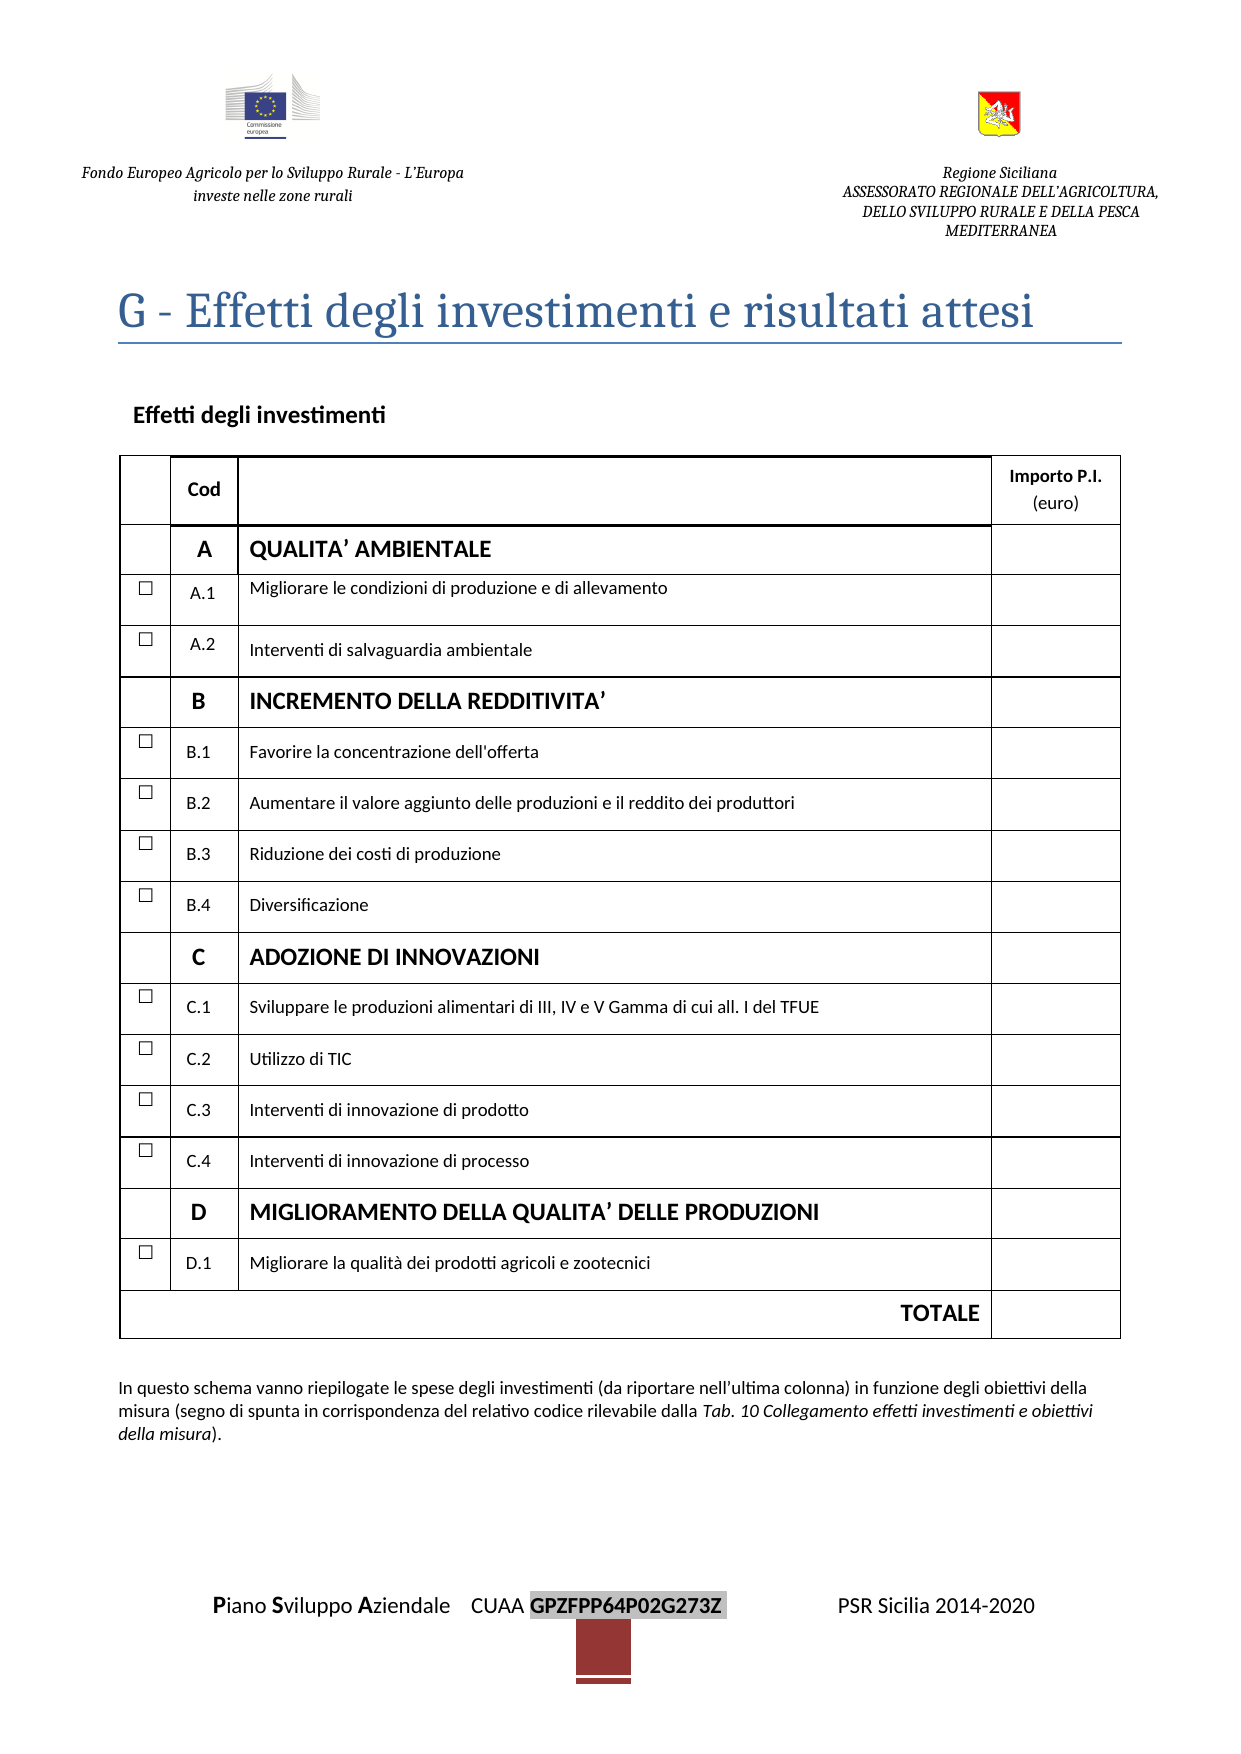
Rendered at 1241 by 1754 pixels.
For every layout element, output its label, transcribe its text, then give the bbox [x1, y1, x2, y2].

table_cell TOTALE [121, 1291, 991, 1337]
table_cell [992, 882, 1120, 932]
table_cell C [171, 933, 238, 983]
table_cell [121, 678, 170, 727]
table_cell B.2 [171, 779, 238, 829]
text In questo schema vanno riepilogate le spese degli investimenti (da riportare nell’ultima colonna) in funzione degli obiettivi della misura (segno di spunta in corrispondenza del relativo codice rilevabile dalla Tab. 10 Collegamento effetti investimenti e obiettivi della misura). [118, 1376, 1122, 1445]
table_cell ADOZIONE DI INNOVAZIONI [239, 933, 991, 983]
table_cell C.1 [171, 984, 238, 1034]
table_cell [992, 575, 1120, 625]
table_cell B.1 [171, 728, 238, 778]
table_cell [992, 1035, 1120, 1085]
table_cell [992, 831, 1120, 881]
table_header Importo P.I. (euro) [992, 456, 1120, 524]
table_cell D [171, 1189, 238, 1238]
table_cell [121, 1086, 170, 1136]
table_cell [992, 525, 1120, 574]
table_cell [121, 984, 170, 1034]
table_cell C.2 [171, 1035, 238, 1085]
table_cell Interventi di innovazione di processo [239, 1138, 991, 1188]
table_cell [121, 575, 170, 625]
table_cell Utilizzo di TIC [239, 1035, 991, 1085]
table_cell A.2 [171, 626, 238, 676]
table_cell Migliorare le condizioni di produzione e di allevamento [239, 575, 991, 625]
table_cell A [171, 527, 237, 574]
table_cell Migliorare la qualità dei prodotti agricoli e zootecnici [239, 1239, 991, 1289]
table_cell [121, 728, 170, 778]
table_cell INCREMENTO DELLA REDDITIVITA’ [239, 678, 991, 727]
table_cell [992, 1138, 1120, 1188]
table_cell [121, 831, 170, 881]
table_cell [121, 626, 170, 676]
table_cell Aumentare il valore aggiunto delle produzioni e il reddito dei produttori [239, 779, 991, 829]
table_cell Interventi di innovazione di prodotto [239, 1086, 991, 1136]
table_cell Sviluppare le produzioni alimentari di III, IV e V Gamma di cui all. I del TFUE [239, 984, 991, 1034]
table_cell [992, 728, 1120, 778]
picture [225, 73, 320, 139]
table_cell A.1 [171, 575, 238, 625]
table_cell [992, 626, 1120, 676]
table_cell D.1 [171, 1239, 238, 1289]
table_cell [121, 1189, 170, 1238]
table_cell Favorire la concentrazione dell'offerta [239, 728, 991, 778]
table_cell [992, 984, 1120, 1034]
table_header [121, 456, 170, 524]
table_cell [121, 779, 170, 829]
table_cell [992, 1239, 1120, 1289]
picture [977, 87, 1022, 139]
table_cell [121, 525, 170, 574]
table_cell [121, 1239, 170, 1289]
table_cell [121, 882, 170, 932]
table_cell B [171, 678, 238, 727]
table_cell Diversificazione [239, 882, 991, 932]
table_cell B.4 [171, 882, 238, 932]
text Effetti degli investimenti [133, 400, 1122, 430]
table_cell [992, 1189, 1120, 1238]
table_cell MIGLIORAMENTO DELLA QUALITA’ DELLE PRODUZIONI [239, 1189, 991, 1238]
table_cell QUALITA’ AMBIENTALE [239, 527, 991, 574]
table_cell [121, 1138, 170, 1188]
table_cell B.3 [171, 831, 238, 881]
table_cell C.4 [171, 1138, 238, 1188]
subtitle G - Effetti degli investimenti e risultati attesi [118, 282, 1122, 342]
table_header Cod [171, 458, 237, 524]
table_cell Interventi di salvaguardia ambientale [239, 626, 991, 676]
table_cell [992, 678, 1120, 727]
table_cell [992, 779, 1120, 829]
table_cell [992, 1291, 1120, 1337]
table_cell [121, 933, 170, 983]
table_cell C.3 [171, 1086, 238, 1136]
table_cell [992, 1086, 1120, 1136]
table_header [239, 458, 991, 524]
table_cell Riduzione dei costi di produzione [239, 831, 991, 881]
table_cell [992, 933, 1120, 983]
table_cell [121, 1035, 170, 1085]
